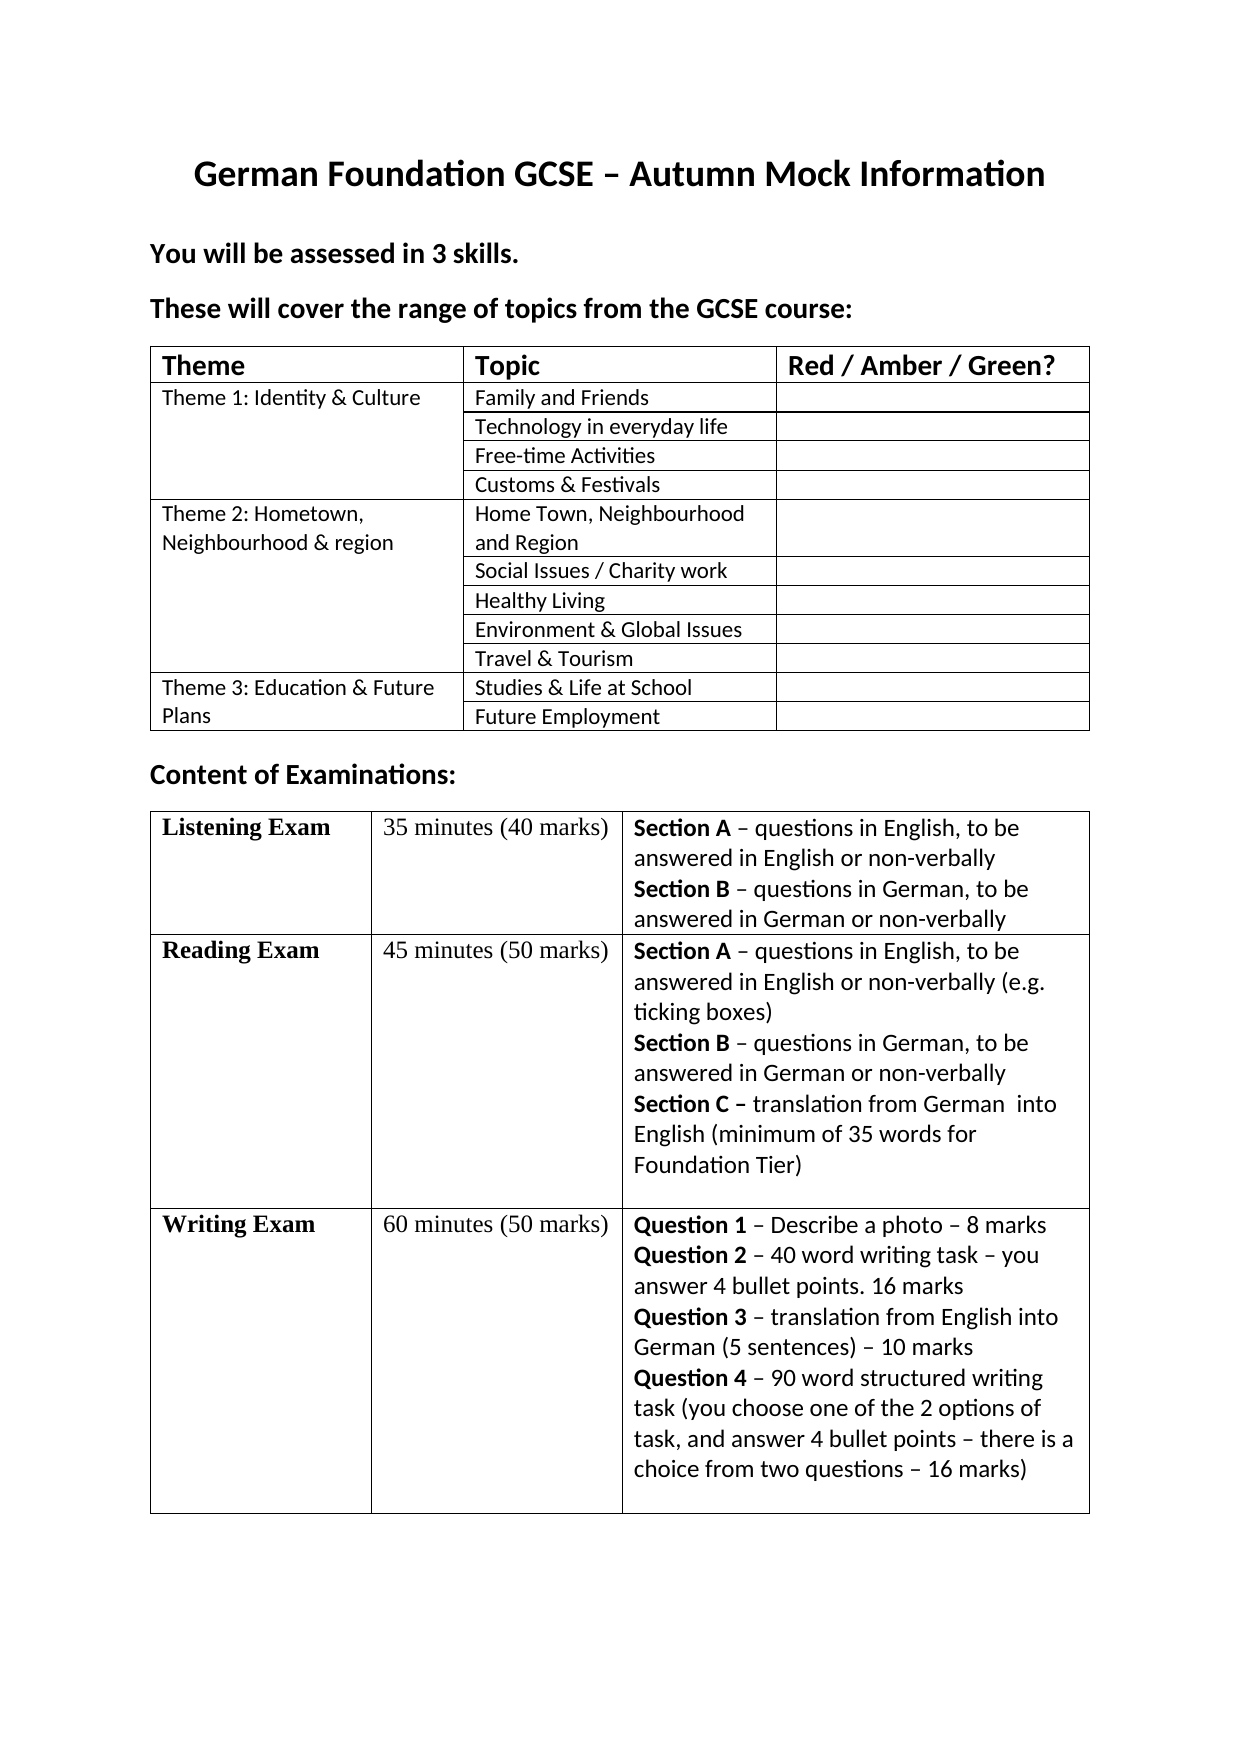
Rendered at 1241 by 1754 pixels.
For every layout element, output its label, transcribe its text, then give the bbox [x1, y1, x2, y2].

text German Foundation GCSE – Autumn Mock Information [150, 150, 1090, 196]
table_cell Healthy Living [464, 586, 776, 614]
table_cell [777, 673, 1089, 701]
table_header Listening Exam [151, 812, 371, 934]
table_header Section A – questions in English, to be answered in English or non-verbally Section B – questions in German, to be answered in German or non-verbally [623, 812, 1089, 934]
table_cell Home Town, Neighbourhood and Region [464, 500, 776, 556]
table_cell [777, 383, 1089, 411]
table_header Theme [151, 347, 463, 382]
table_cell [777, 644, 1089, 672]
table_cell [777, 615, 1089, 643]
table_cell [777, 702, 1089, 730]
table_cell Reading Exam [151, 935, 371, 1208]
table_cell Theme 1: Identity & Culture [151, 383, 463, 498]
table_cell Travel & Tourism [464, 644, 776, 672]
table_cell Technology in everyday life [464, 413, 776, 440]
table_cell 45 minutes (50 marks) [372, 935, 622, 1208]
table_cell Section A – questions in English, to be answered in English or non-verbally (e.g. ticking boxes) Section B – questions in German, to be answered in German or non-verbally Section C – translation from German into English (minimum of 35 words for Foundation Tier) [623, 935, 1089, 1208]
table_cell Theme 2: Hometown, Neighbourhood & region [151, 500, 463, 672]
table_cell Studies & Life at School [464, 673, 776, 701]
table_cell Family and Friends [464, 383, 776, 411]
table_cell Writing Exam [151, 1209, 371, 1512]
table_header Red / Amber / Green? [777, 347, 1089, 382]
table_cell [777, 471, 1089, 498]
table_cell Social Issues / Charity work [464, 557, 776, 585]
table_cell Question 1 – Describe a photo – 8 marks Question 2 – 40 word writing task – you answer 4 bullet points. 16 marks Question 3 – translation from English into German (5 sentences) – 10 marks Question 4 – 90 word structured writing task (you choose one of the 2 options of task, and answer 4 bullet points – there is a choice from two questions – 16 marks) [623, 1209, 1089, 1512]
table_cell Environment & Global Issues [464, 615, 776, 643]
table_cell Customs & Festivals [464, 471, 776, 498]
table_cell [777, 441, 1089, 469]
table_cell [777, 586, 1089, 614]
text Content of Examinations: [150, 756, 1090, 791]
table_cell Theme 3: Education & Future Plans [151, 673, 463, 730]
table_cell [777, 413, 1089, 440]
table_header Topic [464, 347, 776, 382]
table_cell Free-time Activities [464, 441, 776, 469]
table_cell [777, 557, 1089, 585]
text You will be assessed in 3 skills. [150, 235, 1090, 271]
table_cell 60 minutes (50 marks) [372, 1209, 622, 1512]
table_header 35 minutes (40 marks) [372, 812, 622, 934]
text These will cover the range of topics from the GCSE course: [150, 291, 1090, 326]
table_cell Future Employment [464, 702, 776, 730]
table_cell [777, 500, 1089, 556]
